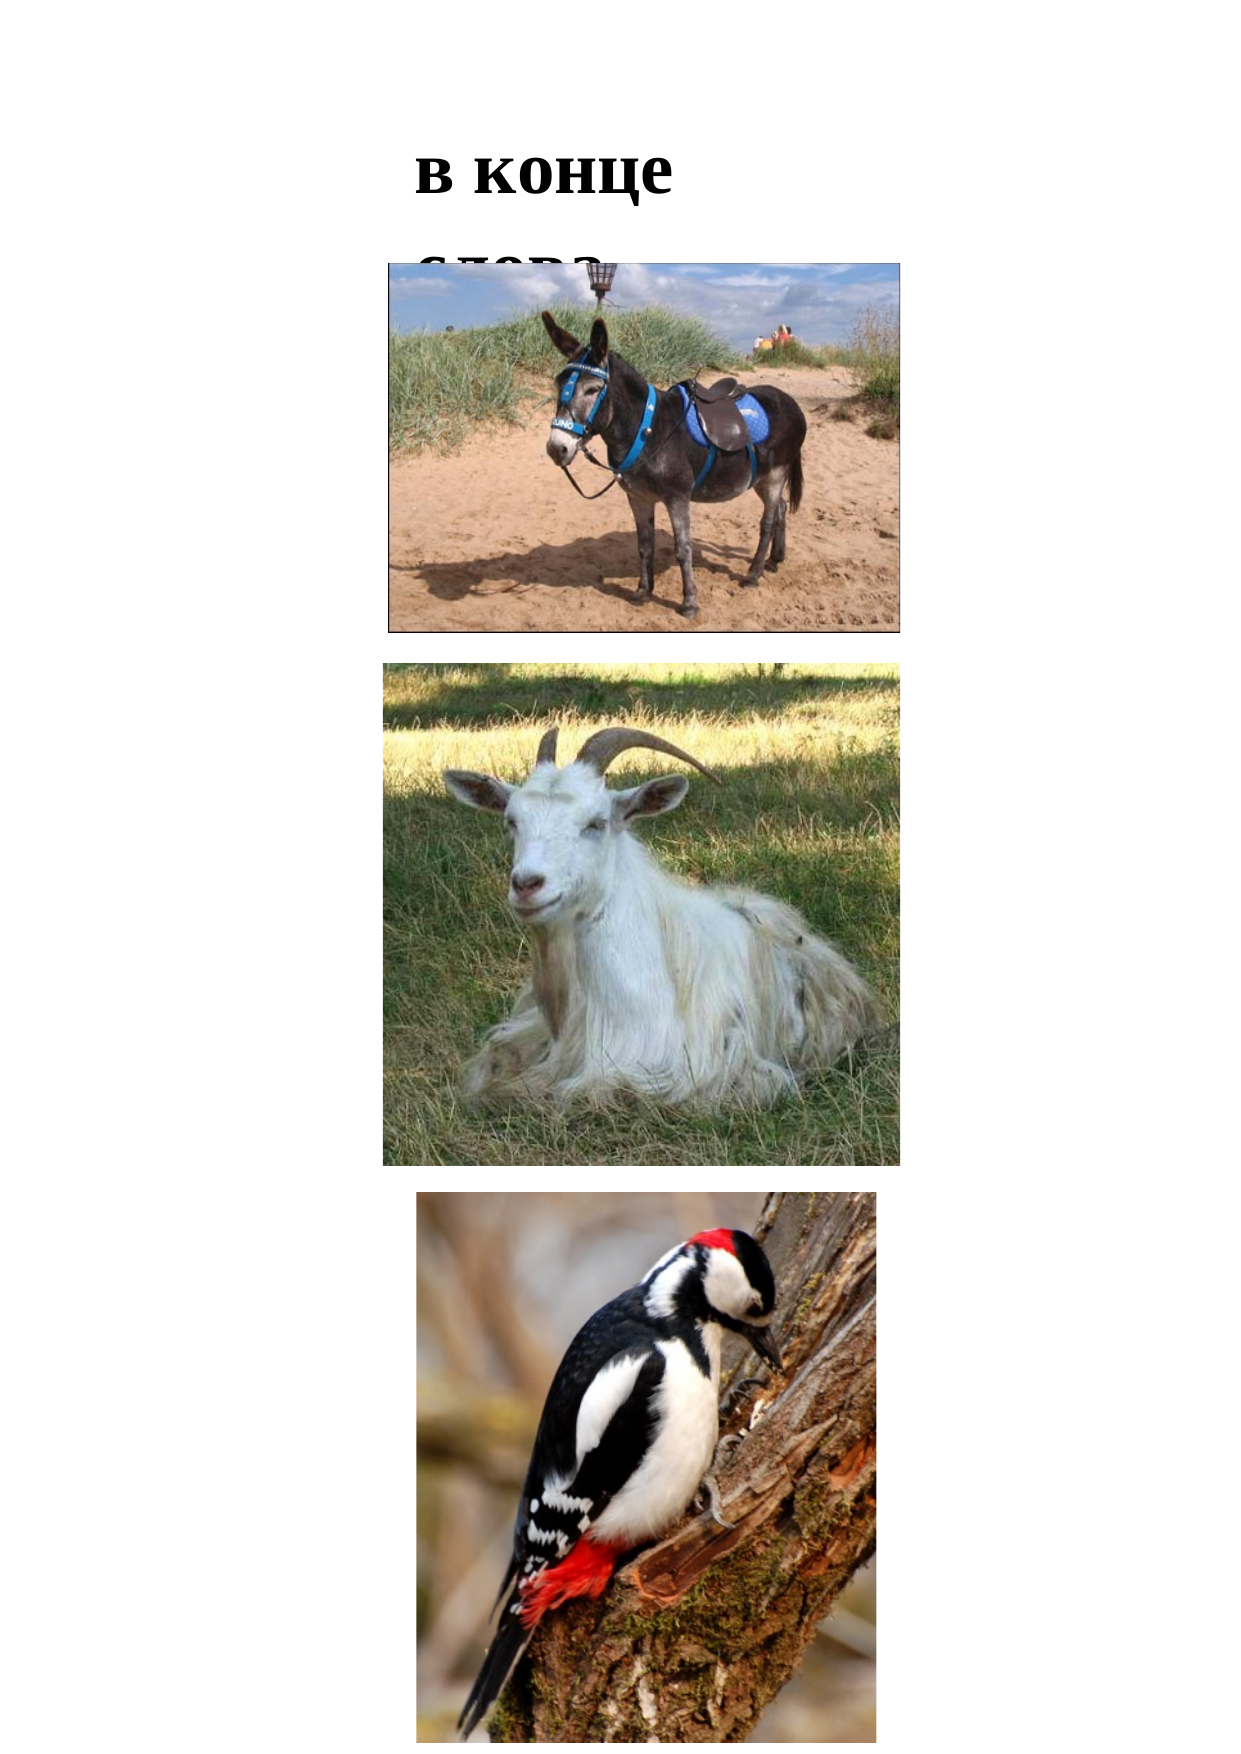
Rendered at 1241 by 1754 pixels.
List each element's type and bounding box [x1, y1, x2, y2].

picture [388, 263, 901, 633]
picture [416, 1192, 877, 1743]
picture [382, 663, 901, 1166]
